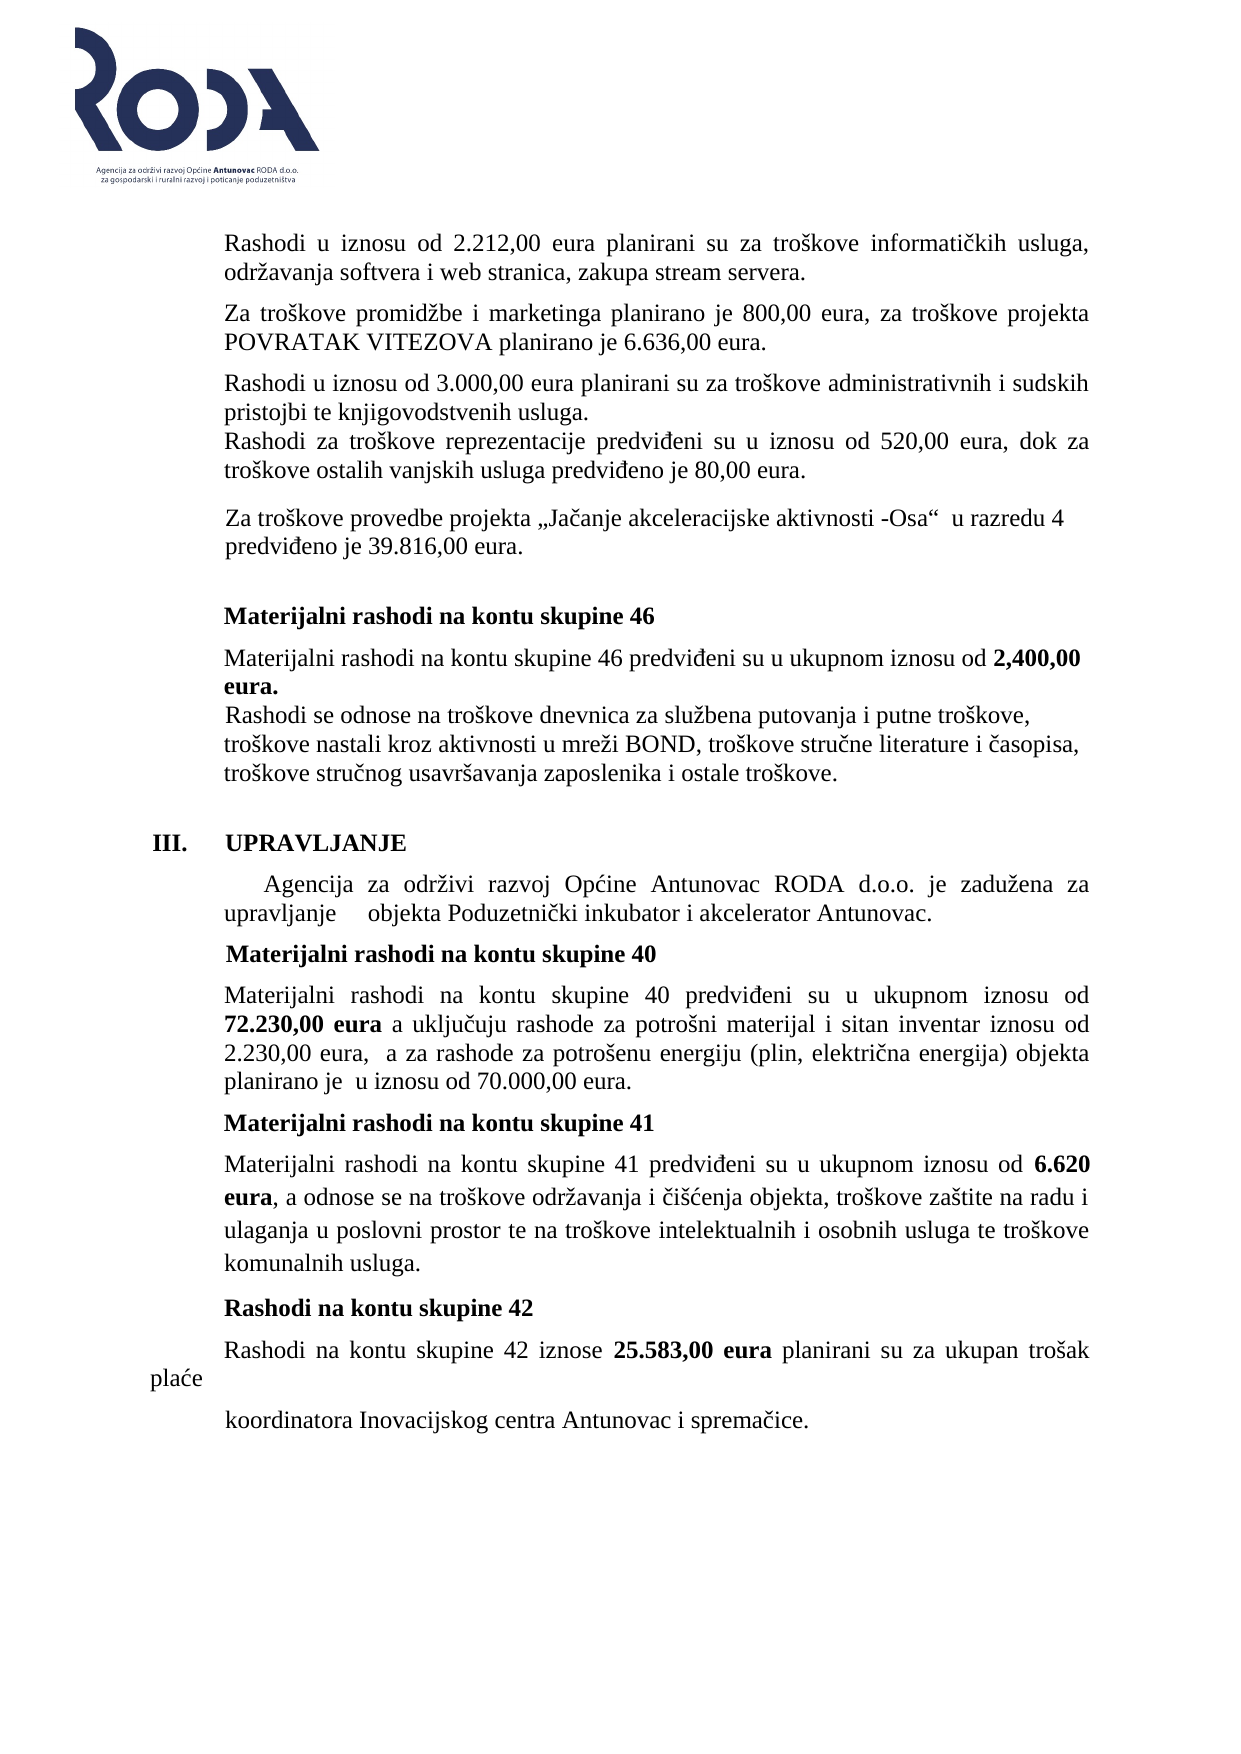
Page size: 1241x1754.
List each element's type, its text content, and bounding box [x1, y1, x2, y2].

text Materijalni rashodi na kontu skupine 46 predviđeni su u ukupnom iznosu od 2,400,00 [150, 643, 1090, 671]
text Rashodi za troškove reprezentacije predviđeni su u iznosu od 520,00 eura, dok za troškove ostalih vanjskih usluga predviđeno je 80,00 eura. [224, 426, 1090, 483]
text Za troškove provedbe projekta „Jačanje akceleracijske aktivnosti -Osa“ u razredu 4 [150, 503, 1090, 531]
text predviđeno je 39.816,00 eura. [150, 531, 1090, 560]
text Rashodi u iznosu od 2.212,00 eura planirani su za troškove informatičkih usluga, održavanja softvera i web stranica, zakupa stream servera. [224, 228, 1090, 286]
text Rashodi na kontu skupine 42 [150, 1293, 1090, 1322]
picture [58, 22, 335, 188]
text troškove stručnog usavršavanja zaposlenika i ostale troškove. [150, 758, 1090, 786]
text koordinatora Inovacijskog centra Antunovac i spremačice. [150, 1405, 1090, 1433]
list UPRAVLJANJE [187, 828, 1090, 856]
text Materijalni rashodi na kontu skupine 40 predviđeni su u ukupnom iznosu od 72.230,00 eura a uključuju rashode za potrošni materijal i sitan inventar iznosu od 2.230,00 eura, a za rashode za potrošenu energiju (plin, električna energija) objekta planirano je u iznosu od 70.000,00 eura. [224, 980, 1090, 1095]
text Materijalni rashodi na kontu skupine 40 [150, 939, 1090, 968]
text Agencija za održivi razvoj Općine Antunovac RODA d.o.o. je zadužena za upravljanje objekta Poduzetnički inkubator i akcelerator Antunovac. [194, 869, 1090, 926]
text Rashodi se odnose na troškove dnevnica za službena putovanja i putne troškove, [150, 700, 1090, 729]
text Rashodi u iznosu od 3.000,00 eura planirani su za troškove administrativnih i sudskih pristojbi te knjigovodstvenih usluga. [224, 368, 1090, 426]
text Za troškove promidžbe i marketinga planirano je 800,00 eura, za troškove projekta POVRATAK VITEZOVA planirano je 6.636,00 eura. [224, 298, 1090, 356]
text Materijalni rashodi na kontu skupine 41 predviđeni su u ukupnom iznosu od 6.620 eura, a odnose se na troškove održavanja i čišćenja objekta, troškove zaštite na radu i ulaganja u poslovni prostor te na troškove intelektualnih i osobnih usluga te troškove komunalnih usluga. [224, 1149, 1090, 1277]
text Materijalni rashodi na kontu skupine 41 [224, 1108, 1090, 1136]
text Rashodi na kontu skupine 42 iznose 25.583,00 eura planirani su za ukupan trošak plaće [150, 1335, 1090, 1392]
text eura. [150, 671, 1090, 700]
text troškove nastali kroz aktivnosti u mreži BOND, troškove stručne literature i časopisa, [150, 729, 1090, 758]
text Materijalni rashodi na kontu skupine 46 [224, 601, 1090, 630]
